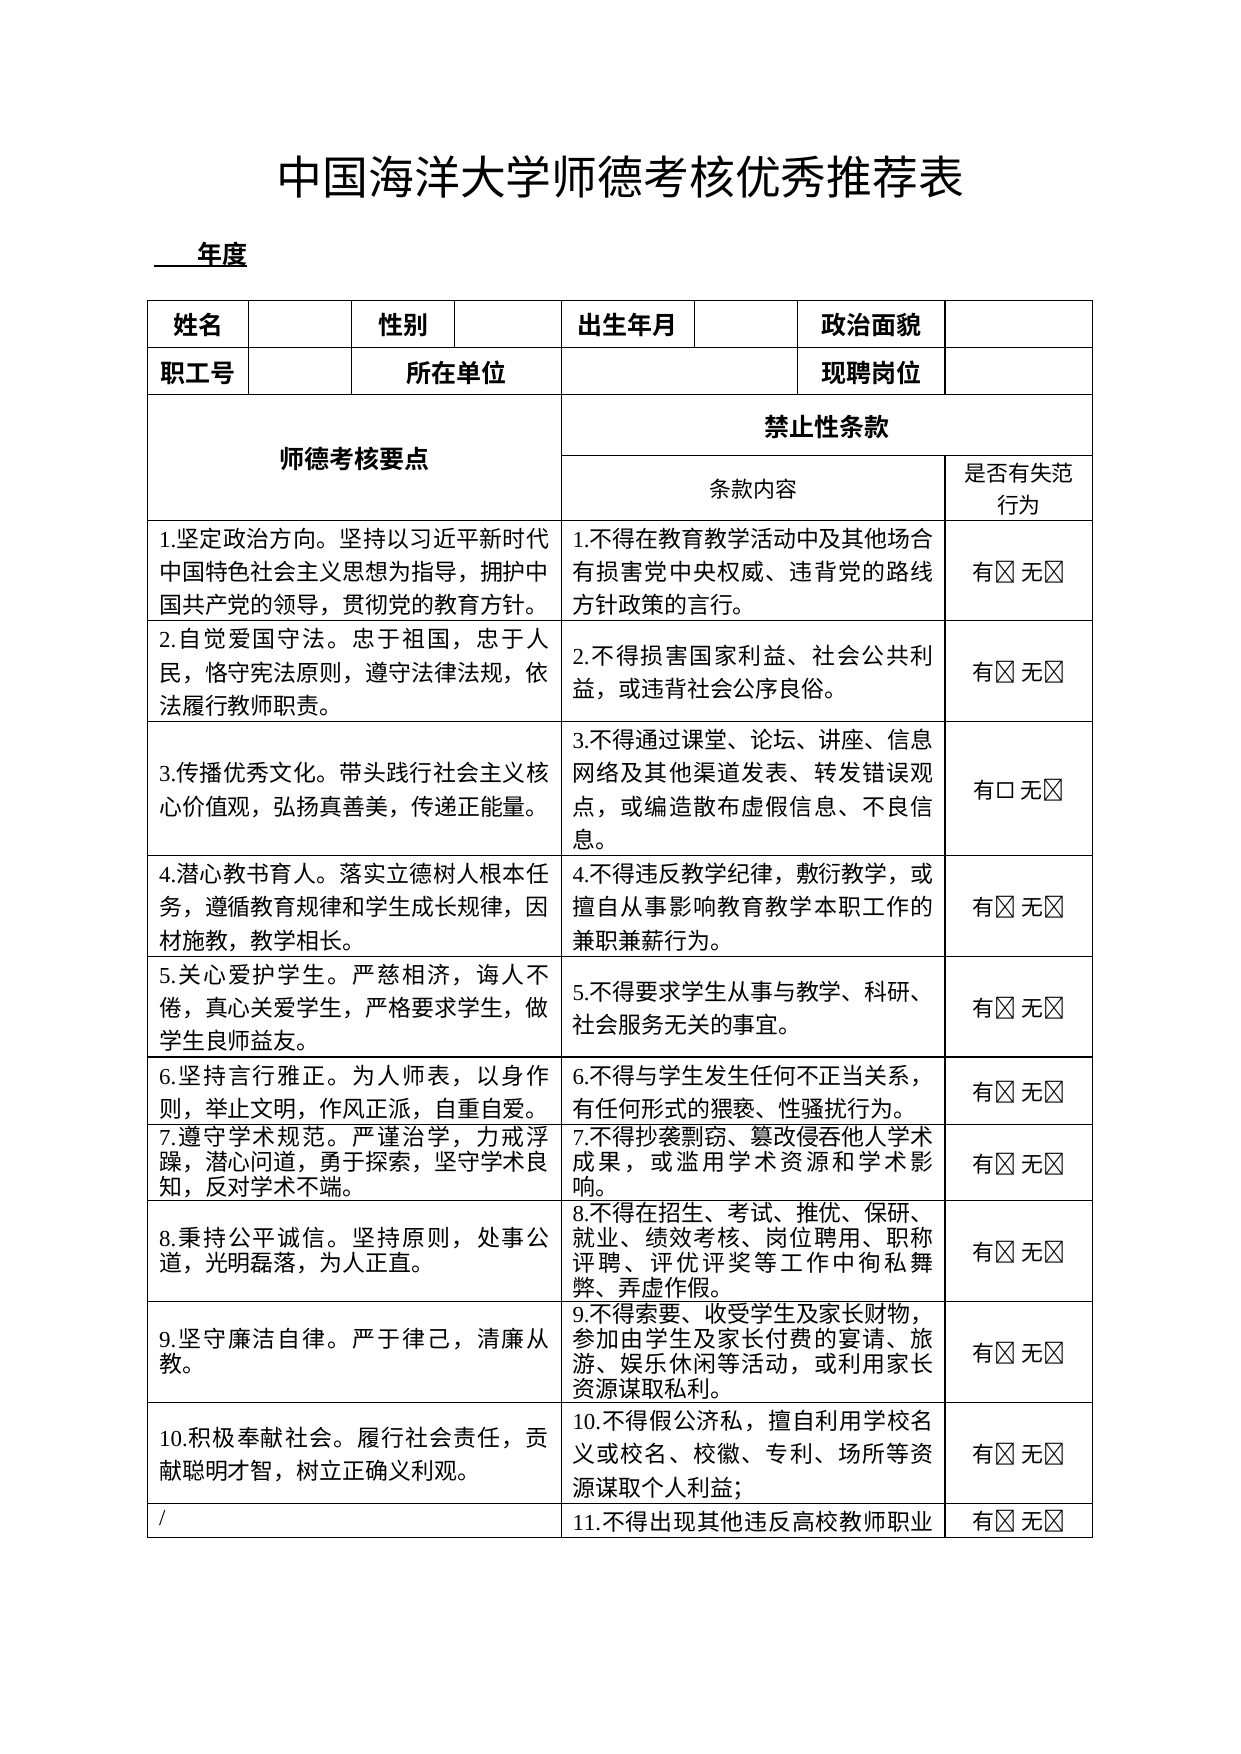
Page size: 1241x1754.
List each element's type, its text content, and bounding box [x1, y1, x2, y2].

table_cell 8.不得在招生、考试、推优、保研、就业、绩效考核、岗位聘用、职称评聘、评优评奖等工作中徇私舞弊、弄虚作假。 [562, 1201, 944, 1301]
table_cell 禁止性条款 [562, 395, 1092, 455]
table_cell 6.不得与学生发生任何不正当关系，有任何形式的猥亵、性骚扰行为。 [562, 1058, 944, 1124]
table_cell 1.坚定政治方向。坚持以习近平新时代中国特色社会主义思想为指导，拥护中国共产党的领导，贯彻党的教育方针。 [148, 521, 561, 620]
table_cell 职工号 [148, 348, 248, 394]
table_cell 有 无 [946, 856, 1092, 956]
table_cell 3.不得通过课堂、论坛、讲座、信息网络及其他渠道发表、转发错误观点，或编造散布虚假信息、不良信息。 [562, 722, 944, 855]
table_cell [946, 348, 1092, 394]
table_header [946, 301, 1092, 347]
table_header 姓名 [148, 301, 248, 347]
table_cell 10.积极奉献社会。履行社会责任，贡献聪明才智，树立正确义利观。 [148, 1403, 561, 1503]
table_cell 8.秉持公平诚信。坚持原则，处事公道，光明磊落，为人正直。 [148, 1201, 561, 1301]
table_cell / [148, 1504, 561, 1537]
table_cell 有 无 [946, 621, 1092, 721]
table_cell 1.不得在教育教学活动中及其他场合有损害党中央权威、违背党的路线方针政策的言行。 [562, 521, 944, 620]
table_header [249, 301, 351, 347]
table_cell 10.不得假公济私，擅自利用学校名义或校名、校徽、专利、场所等资源谋取个人利益； [562, 1403, 944, 1503]
table_cell 4.潜心教书育人。落实立德树人根本任务，遵循教育规律和学生成长规律，因材施教，教学相长。 [148, 856, 561, 956]
table_cell 现聘岗位 [798, 348, 944, 394]
table_cell 2.自觉爱国守法。忠于祖国，忠于人民，恪守宪法原则，遵守法律法规，依法履行教师职责。 [148, 621, 561, 721]
table_header [695, 301, 797, 347]
table_header 政治面貌 [798, 301, 944, 347]
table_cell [562, 1504, 944, 1537]
table_cell 3.传播优秀文化。带头践行社会主义核心价值观，弘扬真善美，传递正能量。 [148, 722, 561, 855]
text 年度 [153, 235, 1087, 271]
table_cell 5.不得要求学生从事与教学、科研、社会服务无关的事宜。 [562, 957, 944, 1056]
table_cell 有 无 [946, 1201, 1092, 1301]
table_cell 5.关心爱护学生。严慈相济，诲人不倦，真心关爱学生，严格要求学生，做学生良师益友。 [148, 957, 561, 1056]
table_cell 条款内容 [562, 456, 944, 519]
table_header [455, 301, 561, 347]
table_cell 4.不得违反教学纪律，敷衍教学，或擅自从事影响教育教学本职工作的兼职兼薪行为。 [562, 856, 944, 956]
table_cell 有 无 [946, 722, 1092, 855]
table_cell [249, 348, 351, 394]
table_cell 有 无 [946, 1058, 1092, 1124]
table_cell 有 无 [946, 1302, 1092, 1402]
table_cell 6.坚持言行雅正。为人师表，以身作则，举止文明，作风正派，自重自爱。 [148, 1058, 561, 1124]
table_cell 有 无 [946, 1403, 1092, 1503]
table_cell 9.坚守廉洁自律。严于律己，清廉从教。 [148, 1302, 561, 1402]
table_cell 7.不得抄袭剽窃、篡改侵吞他人学术成果，或滥用学术资源和学术影响。 [562, 1125, 944, 1200]
table_cell [562, 348, 797, 394]
table_header 出生年月 [562, 301, 694, 347]
table_cell 9.不得索要、收受学生及家长财物，参加由学生及家长付费的宴请、旅游、娱乐休闲等活动，或利用家长资源谋取私利。 [562, 1302, 944, 1402]
table_cell 所在单位 [352, 348, 561, 394]
table_cell 是否有失范行为 [946, 456, 1092, 519]
table_cell 有 无 [946, 1504, 1092, 1537]
table_cell 有 无 [946, 521, 1092, 620]
table_cell 师德考核要点 [148, 395, 561, 519]
table_cell 有 无 [946, 957, 1092, 1056]
table_cell 2.不得损害国家利益、社会公共利益，或违背社会公序良俗。 [562, 621, 944, 721]
table_header 性别 [352, 301, 454, 347]
text 中国海洋大学师德考核优秀推荐表 [153, 148, 1087, 206]
table_cell 有 无 [946, 1125, 1092, 1200]
table_cell 7.遵守学术规范。严谨治学，力戒浮躁，潜心问道，勇于探索，坚守学术良知，反对学术不端。 [148, 1125, 561, 1200]
